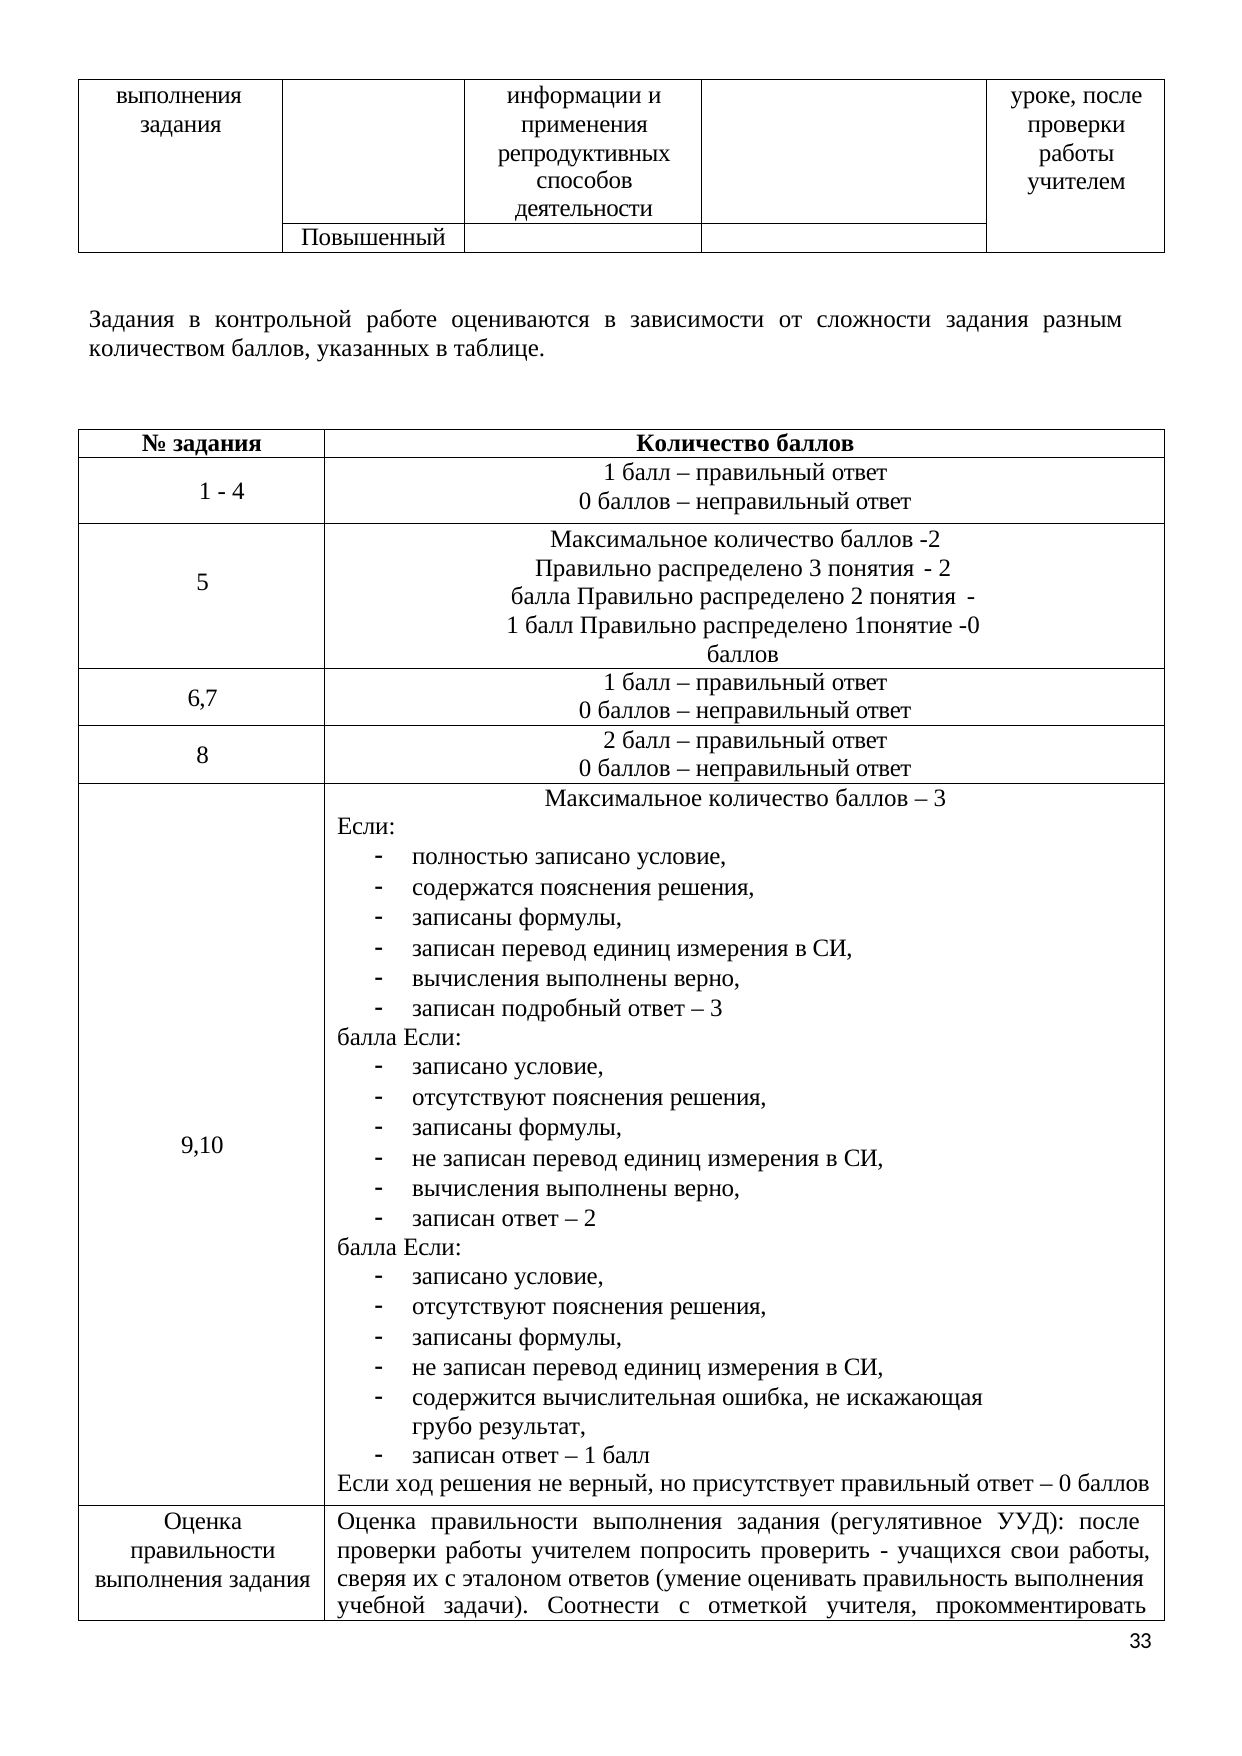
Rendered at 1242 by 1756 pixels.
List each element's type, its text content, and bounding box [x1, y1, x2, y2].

table_cell 5 [79, 524, 324, 668]
table_cell [465, 224, 701, 252]
table_cell Повышенный [283, 224, 464, 252]
table_cell 9,10 [79, 784, 324, 1505]
table_header [702, 80, 986, 223]
table_cell 8 [79, 726, 324, 783]
table_cell Оценка правильности выполнения задания (регулятивное УУД): после проверки работы учителем попросить проверить - учащихся свои работы, сверяя их с эталоном ответов (умение оценивать правильность выполнения учебной задачи). Соотнести с отметкой учителя, прокомментировать [325, 1506, 1164, 1620]
table_cell 1 балл – правильный ответ 0 баллов – неправильный ответ [325, 669, 1164, 725]
table_cell 2 балл – правильный ответ 0 баллов – неправильный ответ [325, 726, 1164, 783]
table_cell 1 - 4 [79, 458, 324, 523]
table_cell Максимальное количество баллов -2 Правильно распределено 3 понятия - 2 балла Правильно распределено 2 понятия - 1 балл Правильно распределено 1понятие -0 баллов [325, 524, 1164, 668]
table_cell [702, 224, 986, 252]
table_cell Максимальное количество баллов – 3 Если: полностью записано условие, содержатся пояснения решения, записаны формулы, записан перевод единиц измерения в СИ, вычисления выполнены верно, записан подробный ответ – 3 балла Если: записано условие, отсутствуют пояснения решения, записаны формулы, не записан перевод единиц измерения в СИ, вычисления выполнены верно, записан ответ – 2 балла Если: записано условие, отсутствуют пояснения решения, записаны формулы, не записан перевод единиц измерения в СИ, содержится вычислительная ошибка, не искажающая грубо результат, записан ответ – 1 балл Если ход решения не верный, но присутствует правильный ответ – 0 баллов [325, 784, 1164, 1505]
table_header Количество баллов [325, 430, 1164, 457]
table_cell Оценка правильности выполнения задания [79, 1506, 324, 1620]
table_cell 6,7 [79, 669, 324, 725]
table_header информации и применения репродуктивных способов деятельности [465, 80, 701, 223]
table_header [283, 80, 464, 223]
table_cell 1 балл – правильный ответ 0 баллов – неправильный ответ [325, 458, 1164, 523]
table_header выполнения задания [79, 80, 282, 252]
table_header уроке, после проверки работы учителем [987, 80, 1164, 252]
text Задания в контрольной работе оцениваются в зависимости от сложности задания разным количеством баллов, указанных в таблице. [89, 304, 1151, 361]
table_header № задания [79, 430, 324, 457]
